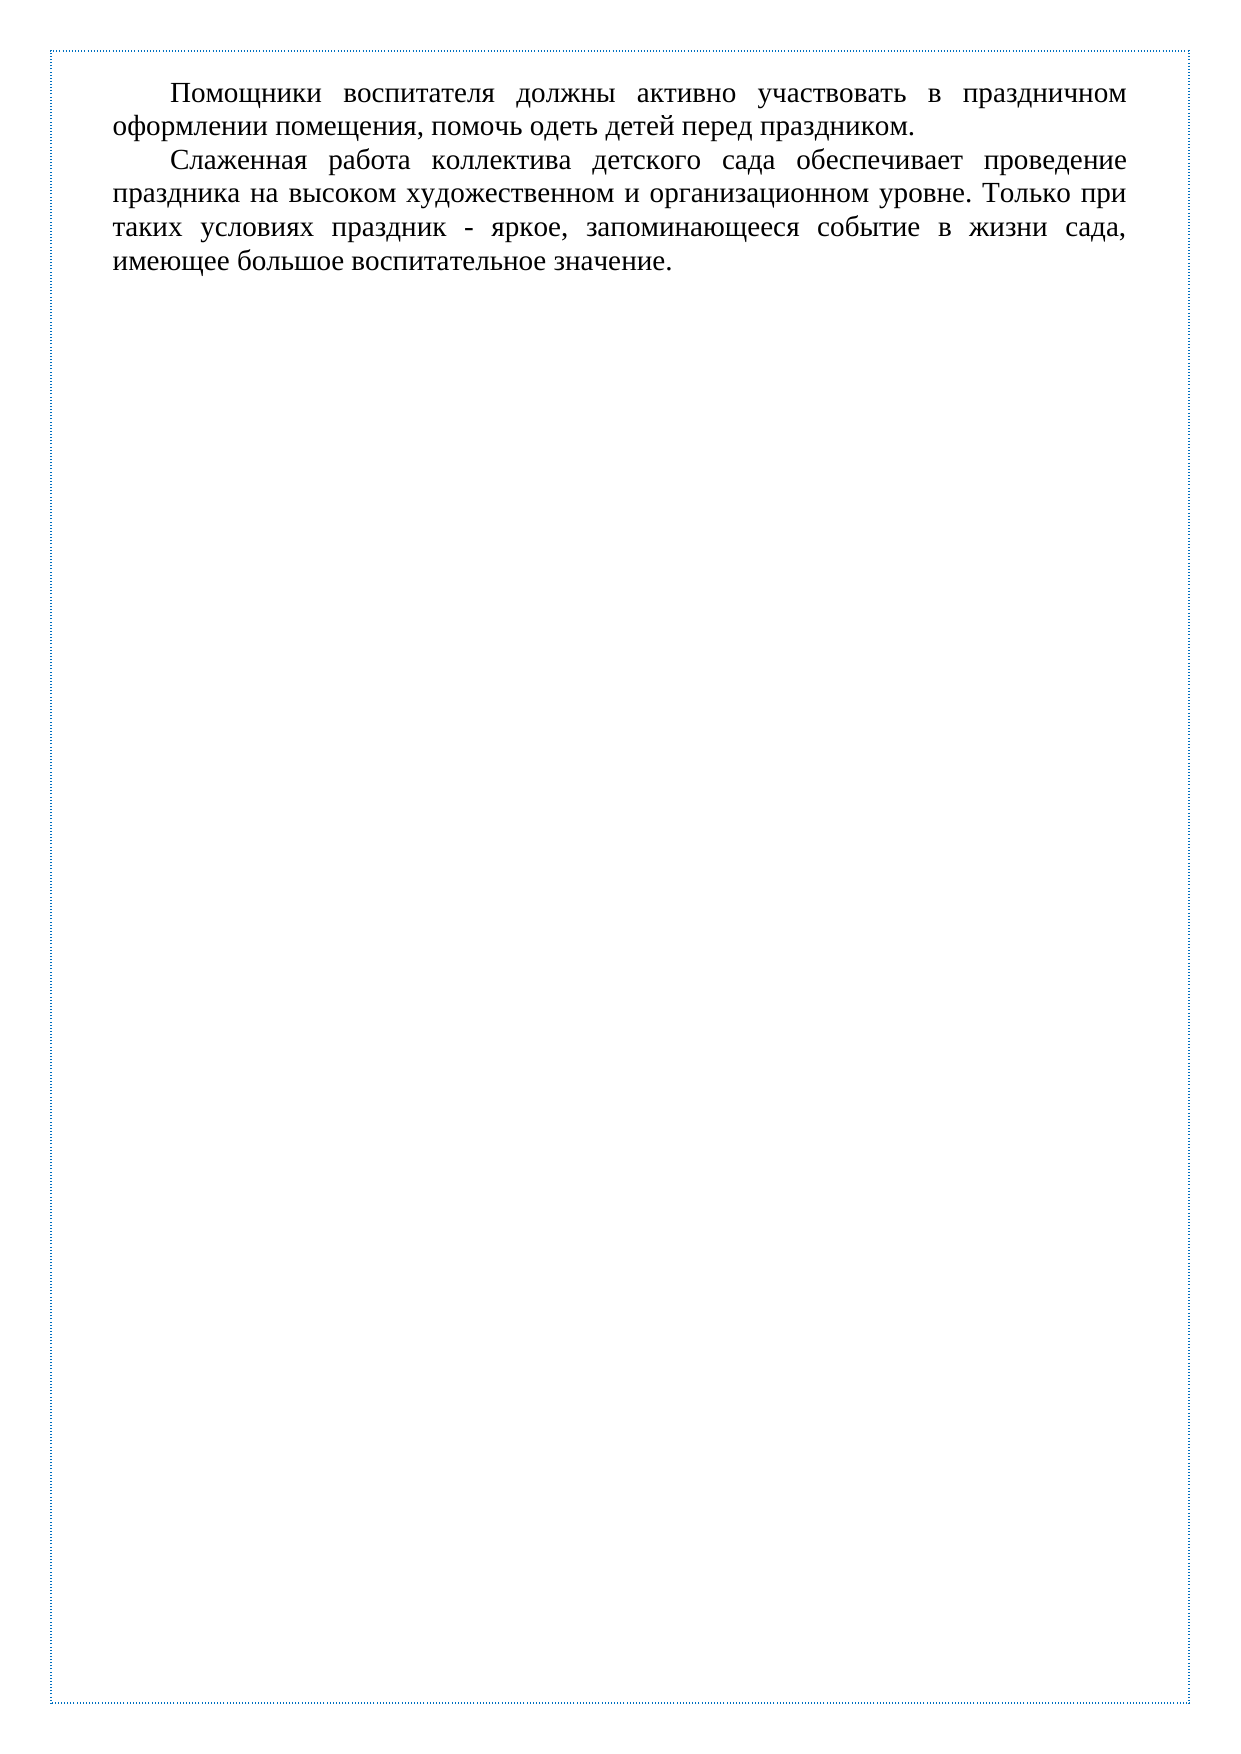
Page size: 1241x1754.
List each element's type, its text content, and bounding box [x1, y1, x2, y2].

text Слаженная работа коллектива детского сада обеспечивает проведение праздника на высоком художественном и организационном уровне. Только при таких условиях праздник - яркое, запоминающееся событие в жизни сада, имеющее большое воспитательное значение. [112, 142, 1128, 276]
text Помощники воспитателя должны активно участвовать в праздничном оформлении помещения, помочь одеть детей перед праздником. [112, 75, 1128, 142]
